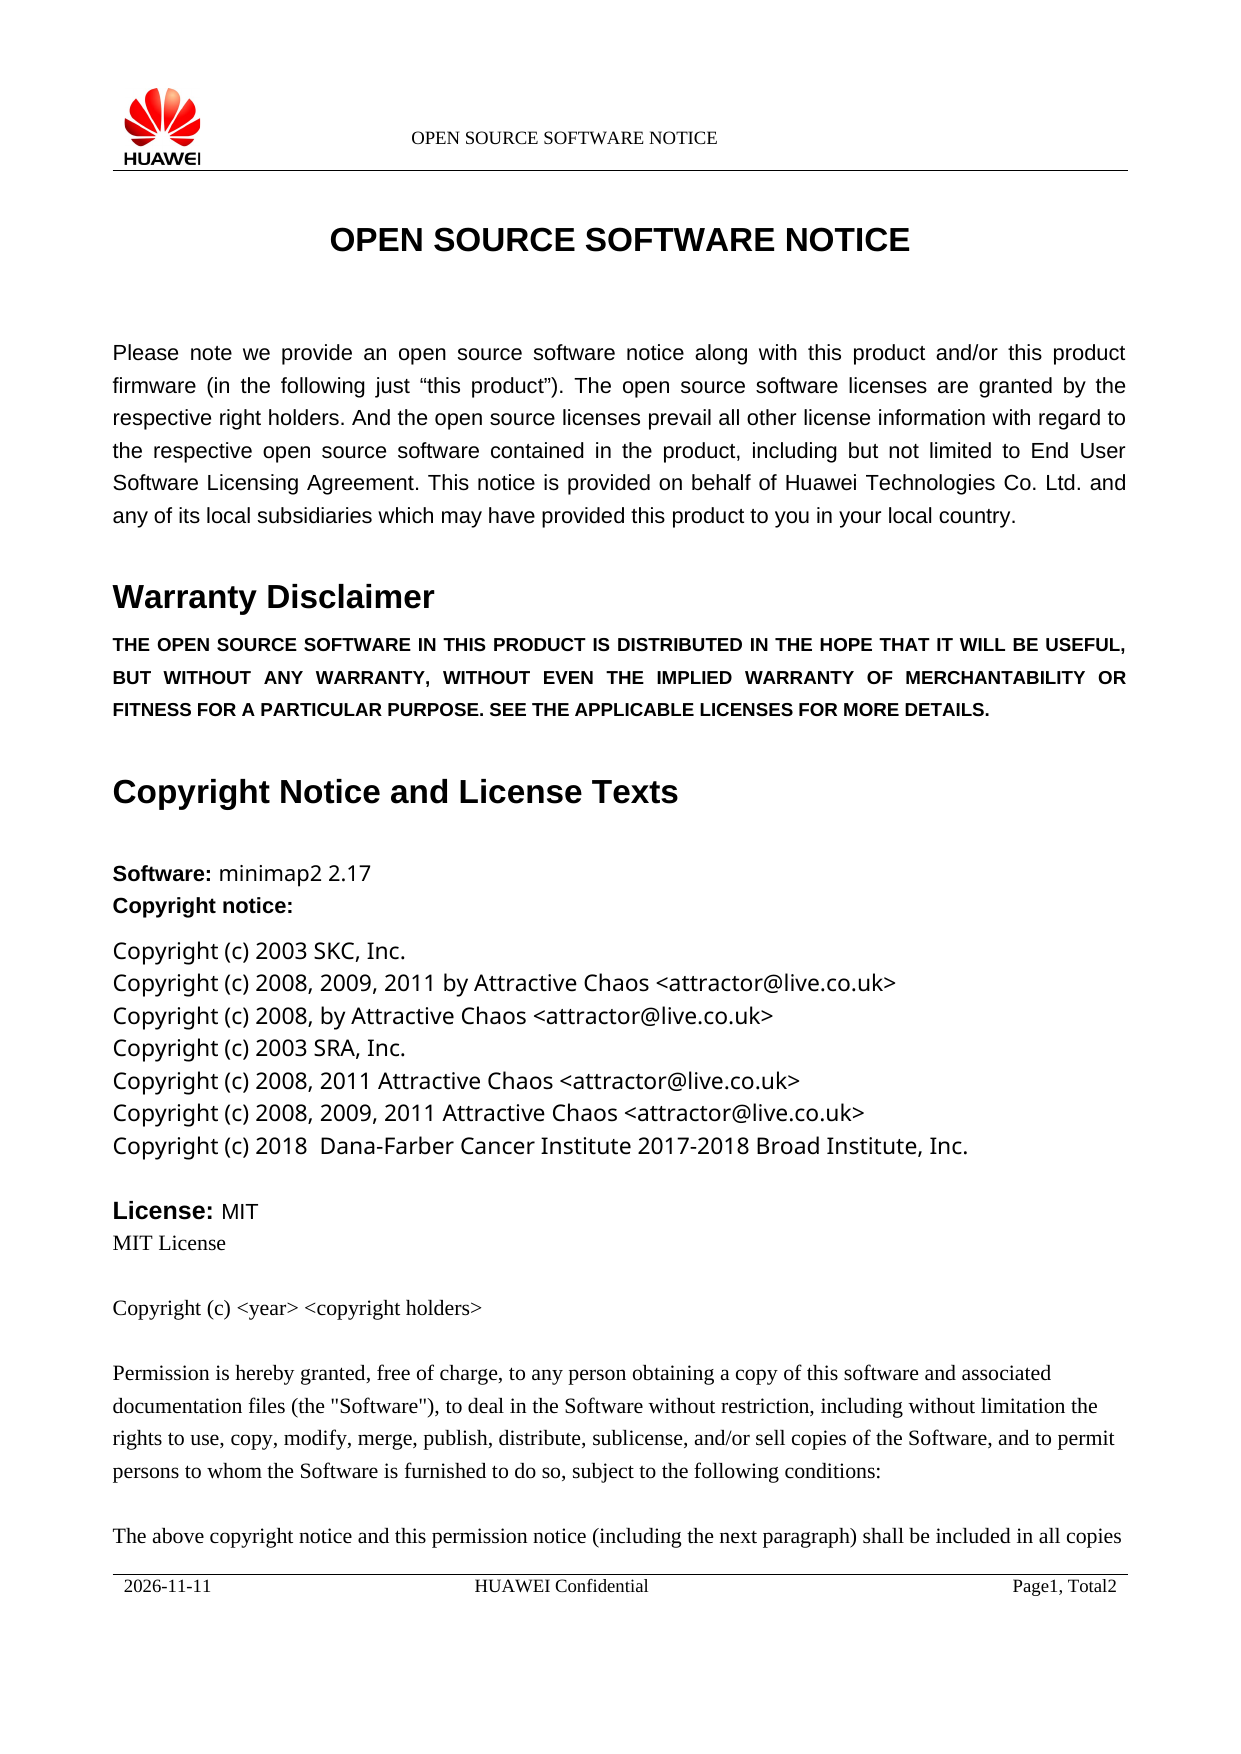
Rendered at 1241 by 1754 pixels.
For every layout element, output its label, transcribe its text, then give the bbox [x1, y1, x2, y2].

text Copyright notice: [112, 889, 1128, 921]
title Software: minimap2 2.17 [112, 856, 1128, 889]
text Please note we provide an open source software notice along with this product and/or this product firmware (in the following just “this product”). The open source software licenses are granted by the respective right holders. And the open source licenses prevail all other license information with regard to the respective open source software contained in the product, including but not limited to End User Software Licensing Agreement. This notice is provided on behalf of Huawei Technologies Co. Ltd. and any of its local subsidiaries which may have provided this product to you in your local country. [112, 336, 1128, 531]
text License: MIT [112, 1194, 1128, 1226]
picture [124, 88, 201, 165]
text OPEN SOURCE SOFTWARE NOTICE [112, 206, 1128, 271]
text The open source software in this product is distributed in the hope that it will be useful, but WITHOUT ANY WARRANTY, without even the implied warranty of MERCHANTABILITY or FITNESS FOR A PARTICULAR PURPOSE. See the applicable licenses for more details. [112, 629, 1128, 726]
text Warranty Disclaimer [112, 564, 1128, 629]
text Copyright (c) 2003 SKC, Inc. Copyright (c) 2008, 2009, 2011 by Attractive Chaos <attractor@live.co.uk> Copyright (c) 2008, by Attractive Chaos <attractor@live.co.uk> Copyright (c) 2003 SRA, Inc. Copyright (c) 2008, 2011 Attractive Chaos <attractor@live.co.uk> Copyright (c) 2008, 2009, 2011 Attractive Chaos <attractor@live.co.uk> Copyright (c) 2018 Dana-Farber Cancer Institute 2017-2018 Broad Institute, Inc. [112, 934, 1128, 1194]
text Copyright Notice and License Texts [112, 759, 1128, 824]
